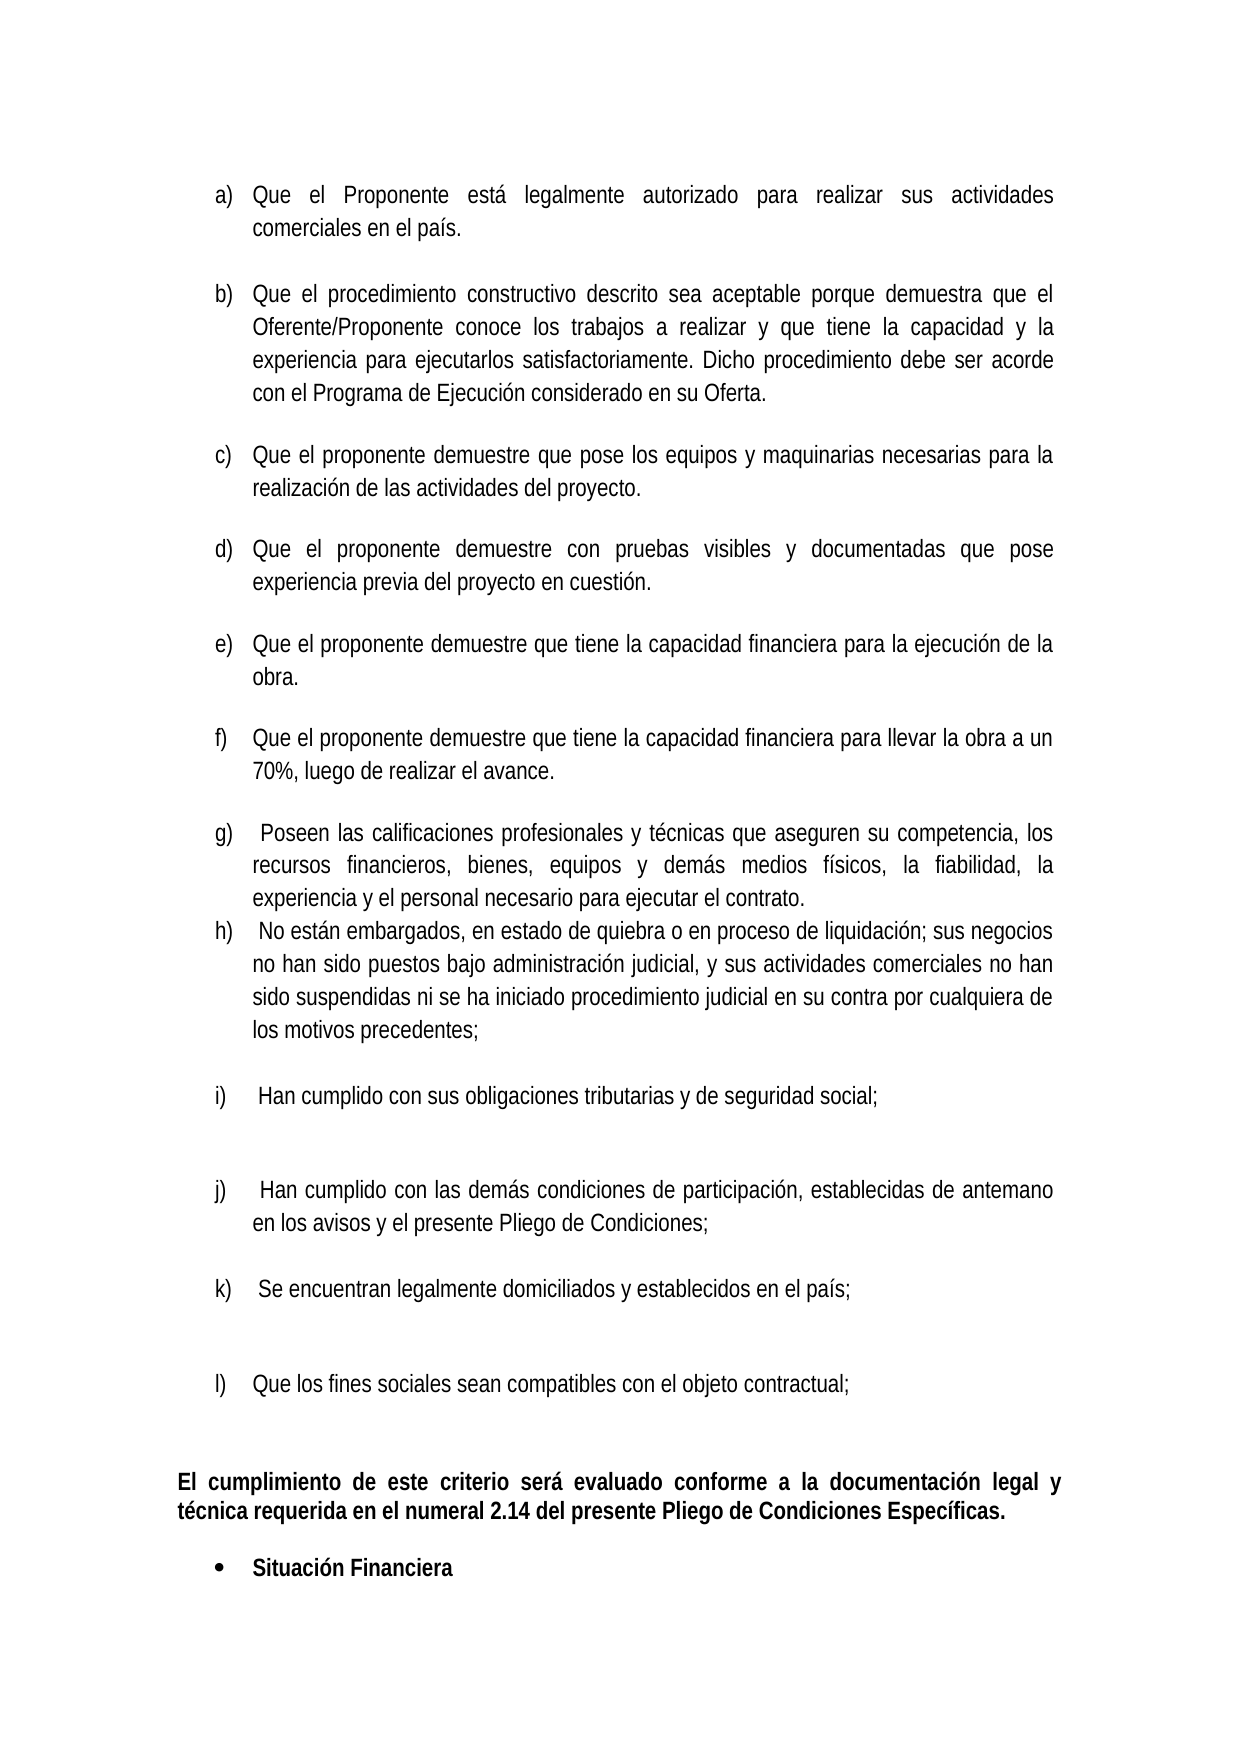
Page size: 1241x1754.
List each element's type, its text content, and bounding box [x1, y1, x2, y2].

list Que el proponente demuestre con pruebas visibles y documentadas que pose experiencia previa del proyecto en cuestión. [215, 534, 1056, 596]
list Poseen las calificaciones profesionales y técnicas que aseguren su competencia, los recursos financieros, bienes, equipos y demás medios físicos, la fiabilidad, la experiencia y el personal necesario para ejecutar el contrato. [215, 817, 1056, 912]
list Que el Proponente está legalmente autorizado para realizar sus actividades comerciales en el país. [215, 181, 1056, 242]
list No están embargados, en estado de quiebra o en proceso de liquidación; sus negocios no han sido puestos bajo administración judicial, y sus actividades comerciales no han sido suspendidas ni se ha iniciado procedimiento judicial en su contra por cualquiera de los motivos precedentes; [215, 916, 1056, 1044]
list Que el proponente demuestre que pose los equipos y maquinarias necesarias para la realización de las actividades del proyecto. [215, 439, 1056, 501]
list Que el procedimiento constructivo descrito sea aceptable porque demuestra que el Oferente/Proponente conoce los trabajos a realizar y que tiene la capacidad y la experiencia para ejecutarlos satisfactoriamente. Dicho procedimiento debe ser acorde con el Programa de Ejecución considerado en su Oferta. [215, 279, 1056, 407]
list Que el proponente demuestre que tiene la capacidad financiera para la ejecución de la obra. [215, 628, 1056, 690]
text El cumplimiento de este criterio será evaluado conforme a la documentación legal y técnica requerida en el numeral 2.14 del presente Pliego de Condiciones Específicas. [177, 1467, 1063, 1524]
list Han cumplido con las demás condiciones de participación, establecidas de antemano en los avisos y el presente Pliego de Condiciones; [215, 1175, 1056, 1237]
list Han cumplido con sus obligaciones tributarias y de seguridad social; [215, 1081, 1056, 1109]
list Que los fines sociales sean compatibles con el objeto contractual; [215, 1368, 1056, 1397]
list Que el proponente demuestre que tiene la capacidad financiera para llevar la obra a un 70%, luego de realizar el avance. [215, 723, 1056, 784]
list Situación Financiera [215, 1553, 1063, 1582]
list Se encuentran legalmente domiciliados y establecidos en el país; [215, 1274, 1056, 1303]
